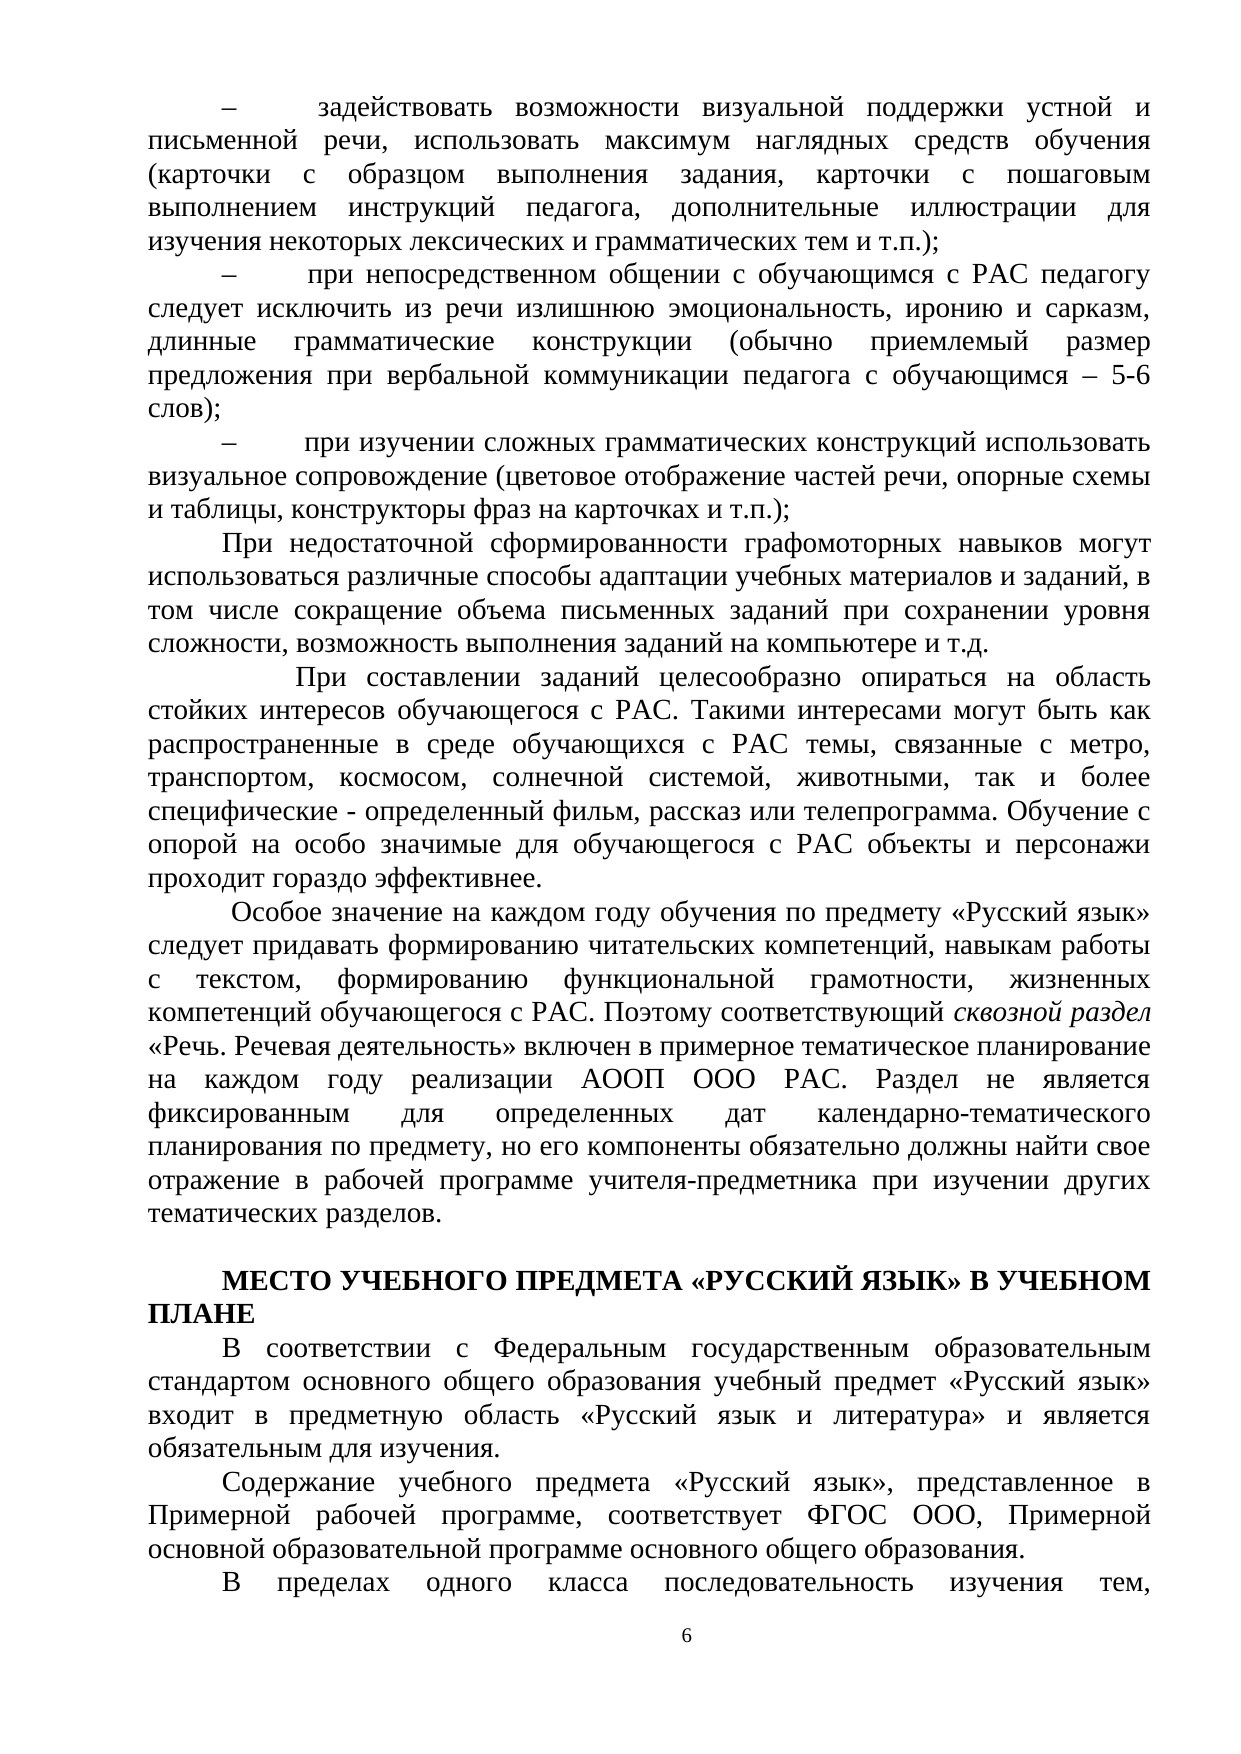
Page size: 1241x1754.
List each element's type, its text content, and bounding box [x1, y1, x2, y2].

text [148, 1564, 1152, 1598]
list при изучении сложных грамматических конструкций использовать визуальное сопровождение (цветовое отображение частей речи, опорные схемы и таблицы, конструкторы фраз на карточках и т.п.); [148, 424, 1152, 525]
text При составлении заданий целесообразно опираться на область стойких интересов обучающегося с РАС. Такими интересами могут быть как распространенные в среде обучающихся с РАС темы, связанные с метро, транспортом, космосом, солнечной системой, животными, так и более специфические - определенный фильм, рассказ или телепрограмма. Обучение с опорой на особо значимые для обучающегося с РАС объекты и персонажи проходит гораздо эффективнее. [148, 659, 1152, 894]
text МЕСТО УЧЕБНОГО ПРЕДМЕТА «РУССКИЙ ЯЗЫК» В УЧЕБНОМ ПЛАНЕ [148, 1263, 1152, 1330]
text При недостаточной сформированности графомоторных навыков могут использоваться различные способы адаптации учебных материалов и заданий, в том числе сокращение объема письменных заданий при сохранении уровня сложности, возможность выполнения заданий на компьютере и т.д. [148, 525, 1152, 659]
list задействовать возможности визуальной поддержки устной и письменной речи, использовать максимум наглядных средств обучения (карточки с образцом выполнения задания, карточки с пошаговым выполнением инструкций педагога, дополнительные иллюстрации для изучения некоторых лексических и грамматических тем и т.п.); [148, 89, 1152, 256]
text Содержание учебного предмета «Русский язык», представленное в Примерной рабочей программе, соответствует ФГОС ООО, Примерной основной образовательной программе основного общего образования. [148, 1464, 1152, 1564]
text В соответствии с Федеральным государственным образовательным стандартом основного общего образования учебный предмет «Русский язык» входит в предметную область «Русский язык и литература» и является обязательным для изучения. [148, 1330, 1152, 1464]
text Особое значение на каждом году обучения по предмету «Русский язык» следует придавать формированию читательских компетенций, навыкам работы с текстом, формированию функциональной грамотности, жизненных компетенций обучающегося с РАС. Поэтому соответствующий сквозной раздел «Речь. Речевая деятельность» включен в примерное тематическое планирование на каждом году реализации АООП ООО РАС. Раздел не является фиксированным для определенных дат календарно-тематического планирования по предмету, но его компоненты обязательно должны найти свое отражение в рабочей программе учителя-предметника при изучении других тематических разделов. [148, 894, 1152, 1229]
list при непосредственном общении с обучающимся с РАС педагогу следует исключить из речи излишнюю эмоциональность, иронию и сарказм, длинные грамматические конструкции (обычно приемлемый размер предложения при вербальной коммуникации педагога с обучающимся – 5-6 слов); [148, 256, 1152, 424]
